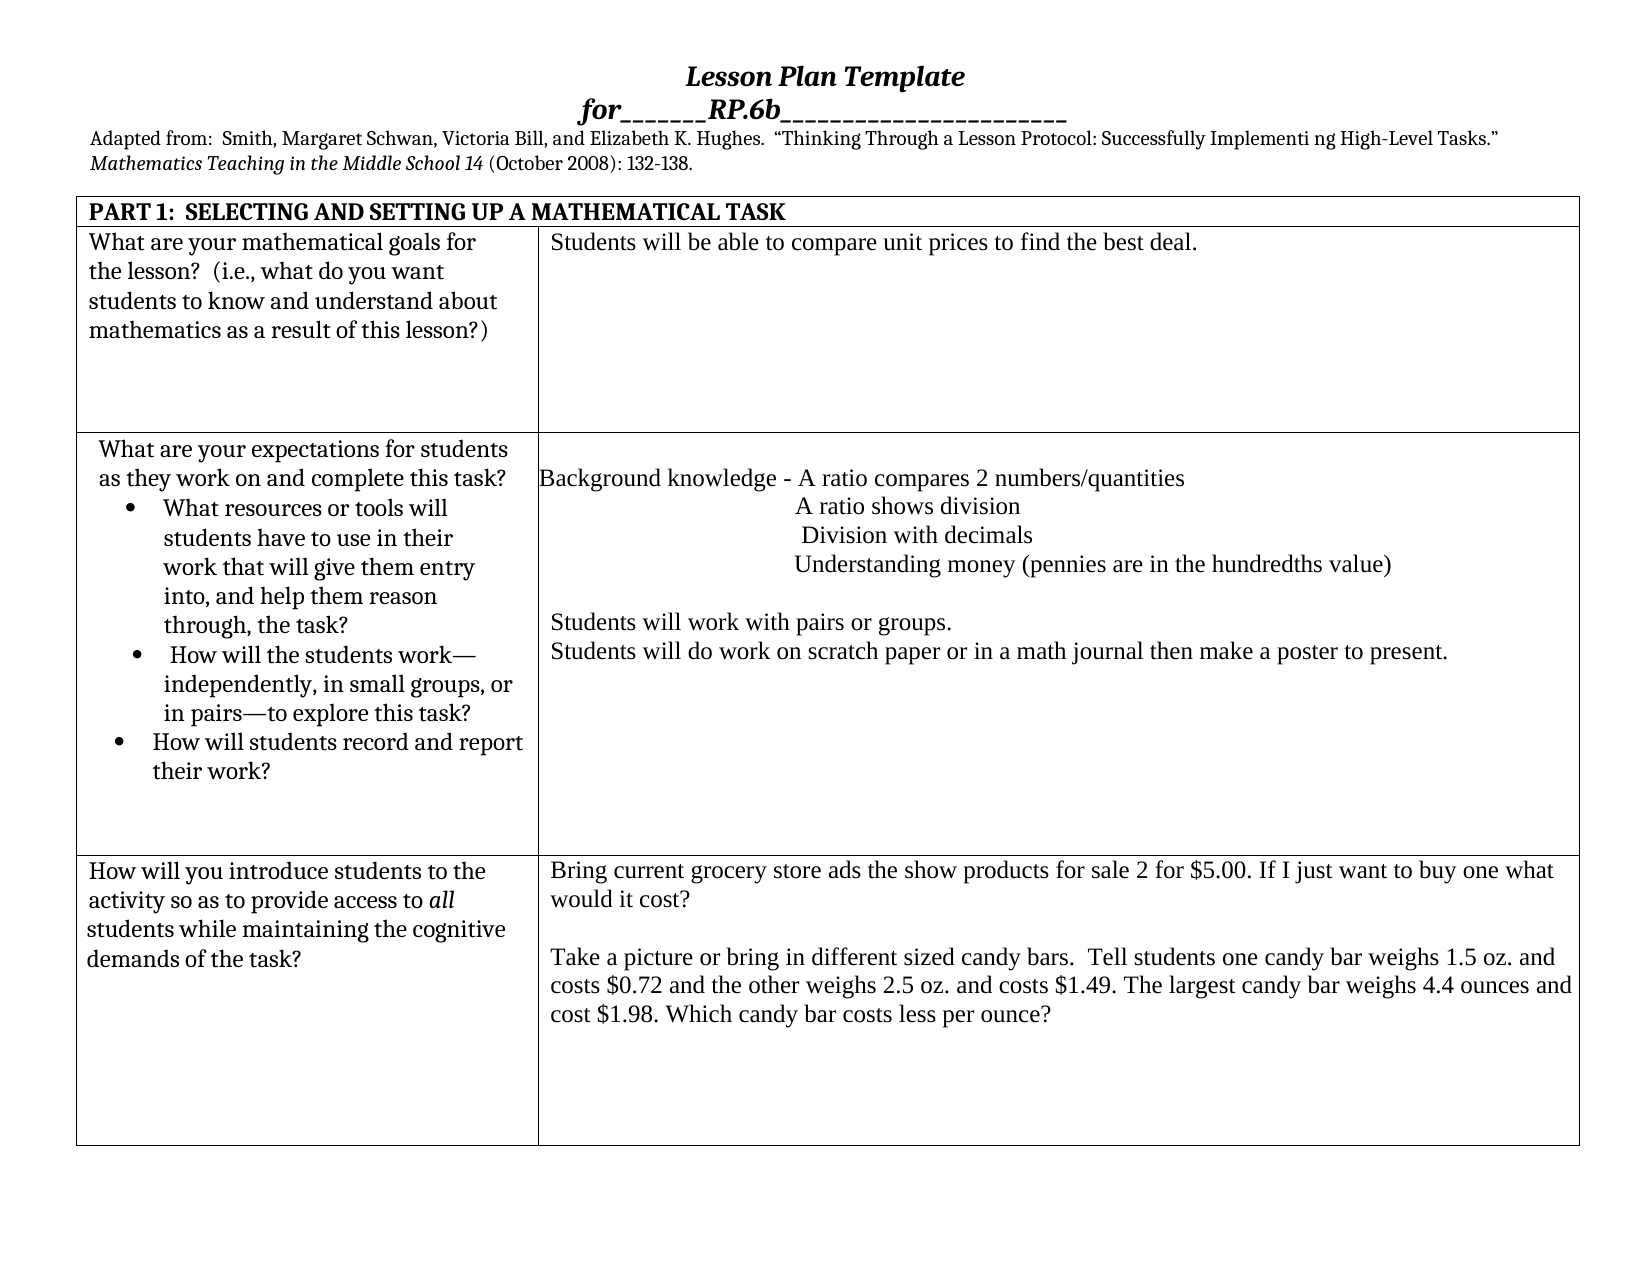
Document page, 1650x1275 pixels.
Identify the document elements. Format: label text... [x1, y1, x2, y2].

text Lesson Plan Template for_______RP.6b_______________________ [468, 60, 1183, 127]
table_cell Background knowledge - A ratio compares 2 numbers/quantities A ratio shows division Division with decimals Understanding money (pennies are in the hundredths value) Students will work with pairs or groups. Students will do work on scratch paper or in a math journal then make a poster to present. [539, 433, 1579, 854]
table_header PART 1: SELECTING AND SETTING UP A MATHEMATICAL TASK [77, 197, 1579, 226]
text Mathematics Teaching in the Middle School 14 (October 2008): 132-138. [90, 151, 1592, 175]
text Adapted from: Smith, Margaret Schwan, Victoria Bill, and Elizabeth K. Hughes. “Thinking Through a Lesson Protocol: Successfully Implementi ng High-Level Tasks.” [90, 127, 1592, 151]
table_cell Students will be able to compare unit prices to find the best deal. [539, 227, 1579, 432]
table_cell Bring current grocery store ads the show products for sale 2 for $5.00. If I just want to buy one what would it cost? Take a picture or bring in different sized candy bars. Tell students one candy bar weighs 1.5 oz. and costs $0.72 and the other weighs 2.5 oz. and costs $1.49. The largest candy bar weighs 4.4 ounces and cost $1.98. Which candy bar costs less per ounce? [539, 856, 1579, 1144]
table_cell What are your expectations for students as they work on and complete this task?  What resources or tools will students have to use in their work that will give them entry into, and help them reason through, the task?  How will the students work— independently, in small groups, or in pairs—to explore this task? How will students record and report their work? [77, 433, 538, 854]
table_cell What are your mathematical goals for the lesson? (i.e., what do you want students to know and understand about mathematics as a result of this lesson?) [77, 227, 538, 432]
table_cell How will you introduce students to the activity so as to provide access to all students while maintaining the cognitive demands of the task? [77, 856, 538, 1144]
